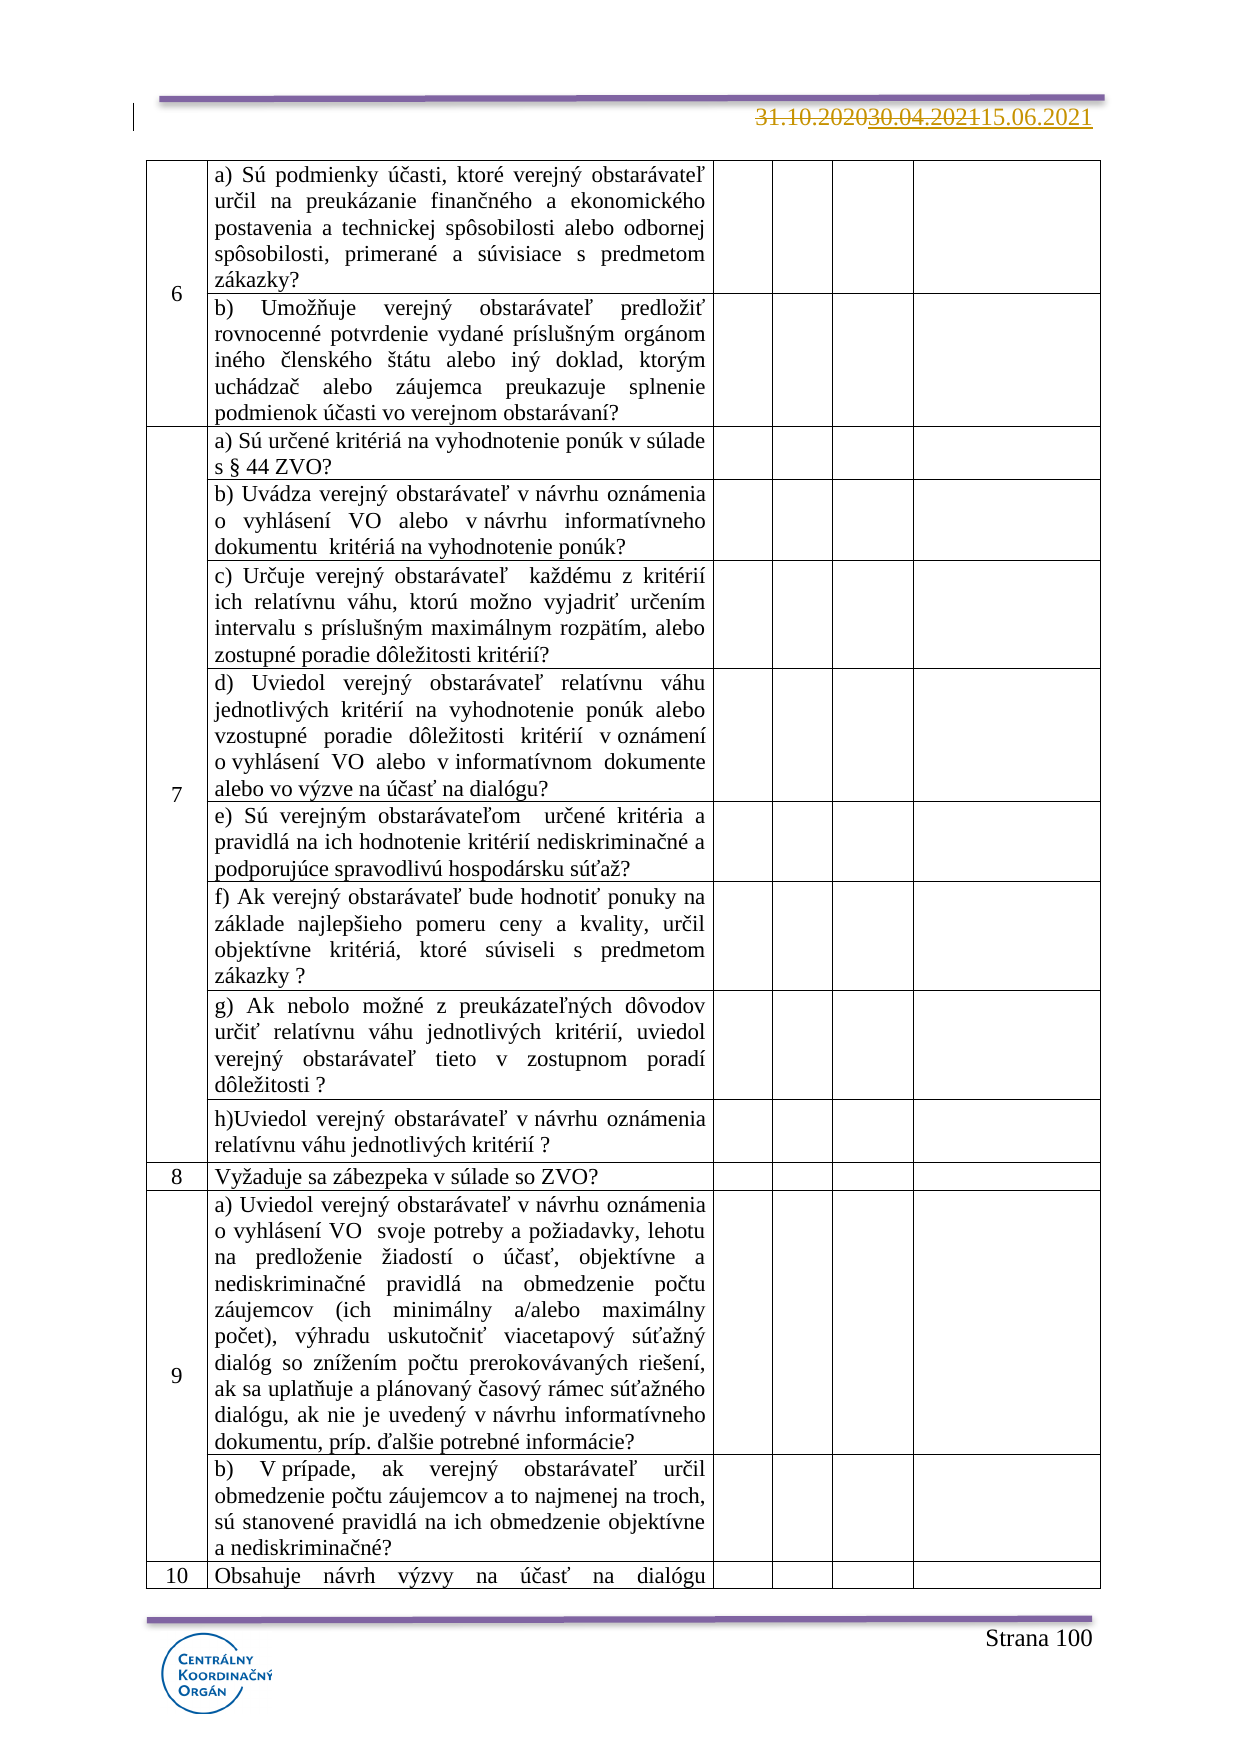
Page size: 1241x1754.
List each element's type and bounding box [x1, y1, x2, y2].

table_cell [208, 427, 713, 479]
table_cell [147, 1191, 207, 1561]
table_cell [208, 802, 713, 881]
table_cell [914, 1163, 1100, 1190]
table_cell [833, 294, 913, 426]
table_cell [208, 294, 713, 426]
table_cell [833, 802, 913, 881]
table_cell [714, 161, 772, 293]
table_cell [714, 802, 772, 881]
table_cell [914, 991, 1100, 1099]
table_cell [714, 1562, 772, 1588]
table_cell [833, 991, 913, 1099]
picture [159, 1631, 272, 1713]
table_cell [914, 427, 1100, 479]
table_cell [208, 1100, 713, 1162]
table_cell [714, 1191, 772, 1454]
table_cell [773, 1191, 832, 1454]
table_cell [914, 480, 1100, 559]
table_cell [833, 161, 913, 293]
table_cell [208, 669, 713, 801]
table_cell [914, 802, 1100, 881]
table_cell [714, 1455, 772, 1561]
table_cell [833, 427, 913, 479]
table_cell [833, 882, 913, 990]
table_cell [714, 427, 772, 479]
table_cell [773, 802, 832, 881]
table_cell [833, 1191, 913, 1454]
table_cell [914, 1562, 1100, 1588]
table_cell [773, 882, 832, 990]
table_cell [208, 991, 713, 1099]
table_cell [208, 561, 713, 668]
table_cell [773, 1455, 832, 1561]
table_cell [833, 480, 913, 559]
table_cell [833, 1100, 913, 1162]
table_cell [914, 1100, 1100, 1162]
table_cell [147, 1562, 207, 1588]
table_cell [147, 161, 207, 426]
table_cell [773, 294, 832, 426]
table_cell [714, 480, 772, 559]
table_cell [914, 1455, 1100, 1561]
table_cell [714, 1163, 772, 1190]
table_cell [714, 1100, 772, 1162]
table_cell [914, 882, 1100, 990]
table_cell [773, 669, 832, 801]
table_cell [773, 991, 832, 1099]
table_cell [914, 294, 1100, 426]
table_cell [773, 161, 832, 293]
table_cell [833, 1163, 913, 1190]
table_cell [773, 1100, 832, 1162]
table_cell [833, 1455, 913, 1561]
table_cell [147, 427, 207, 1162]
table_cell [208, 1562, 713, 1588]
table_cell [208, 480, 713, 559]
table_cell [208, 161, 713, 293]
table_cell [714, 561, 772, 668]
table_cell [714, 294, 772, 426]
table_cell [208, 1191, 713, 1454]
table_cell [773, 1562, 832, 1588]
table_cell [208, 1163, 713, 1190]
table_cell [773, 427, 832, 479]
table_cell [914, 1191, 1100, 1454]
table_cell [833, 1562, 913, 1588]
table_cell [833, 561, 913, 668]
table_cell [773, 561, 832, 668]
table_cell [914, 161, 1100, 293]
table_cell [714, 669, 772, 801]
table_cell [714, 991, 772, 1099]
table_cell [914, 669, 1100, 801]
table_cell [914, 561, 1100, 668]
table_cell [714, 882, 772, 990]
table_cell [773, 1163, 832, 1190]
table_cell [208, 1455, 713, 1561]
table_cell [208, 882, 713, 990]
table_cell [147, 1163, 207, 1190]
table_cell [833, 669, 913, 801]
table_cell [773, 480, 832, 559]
